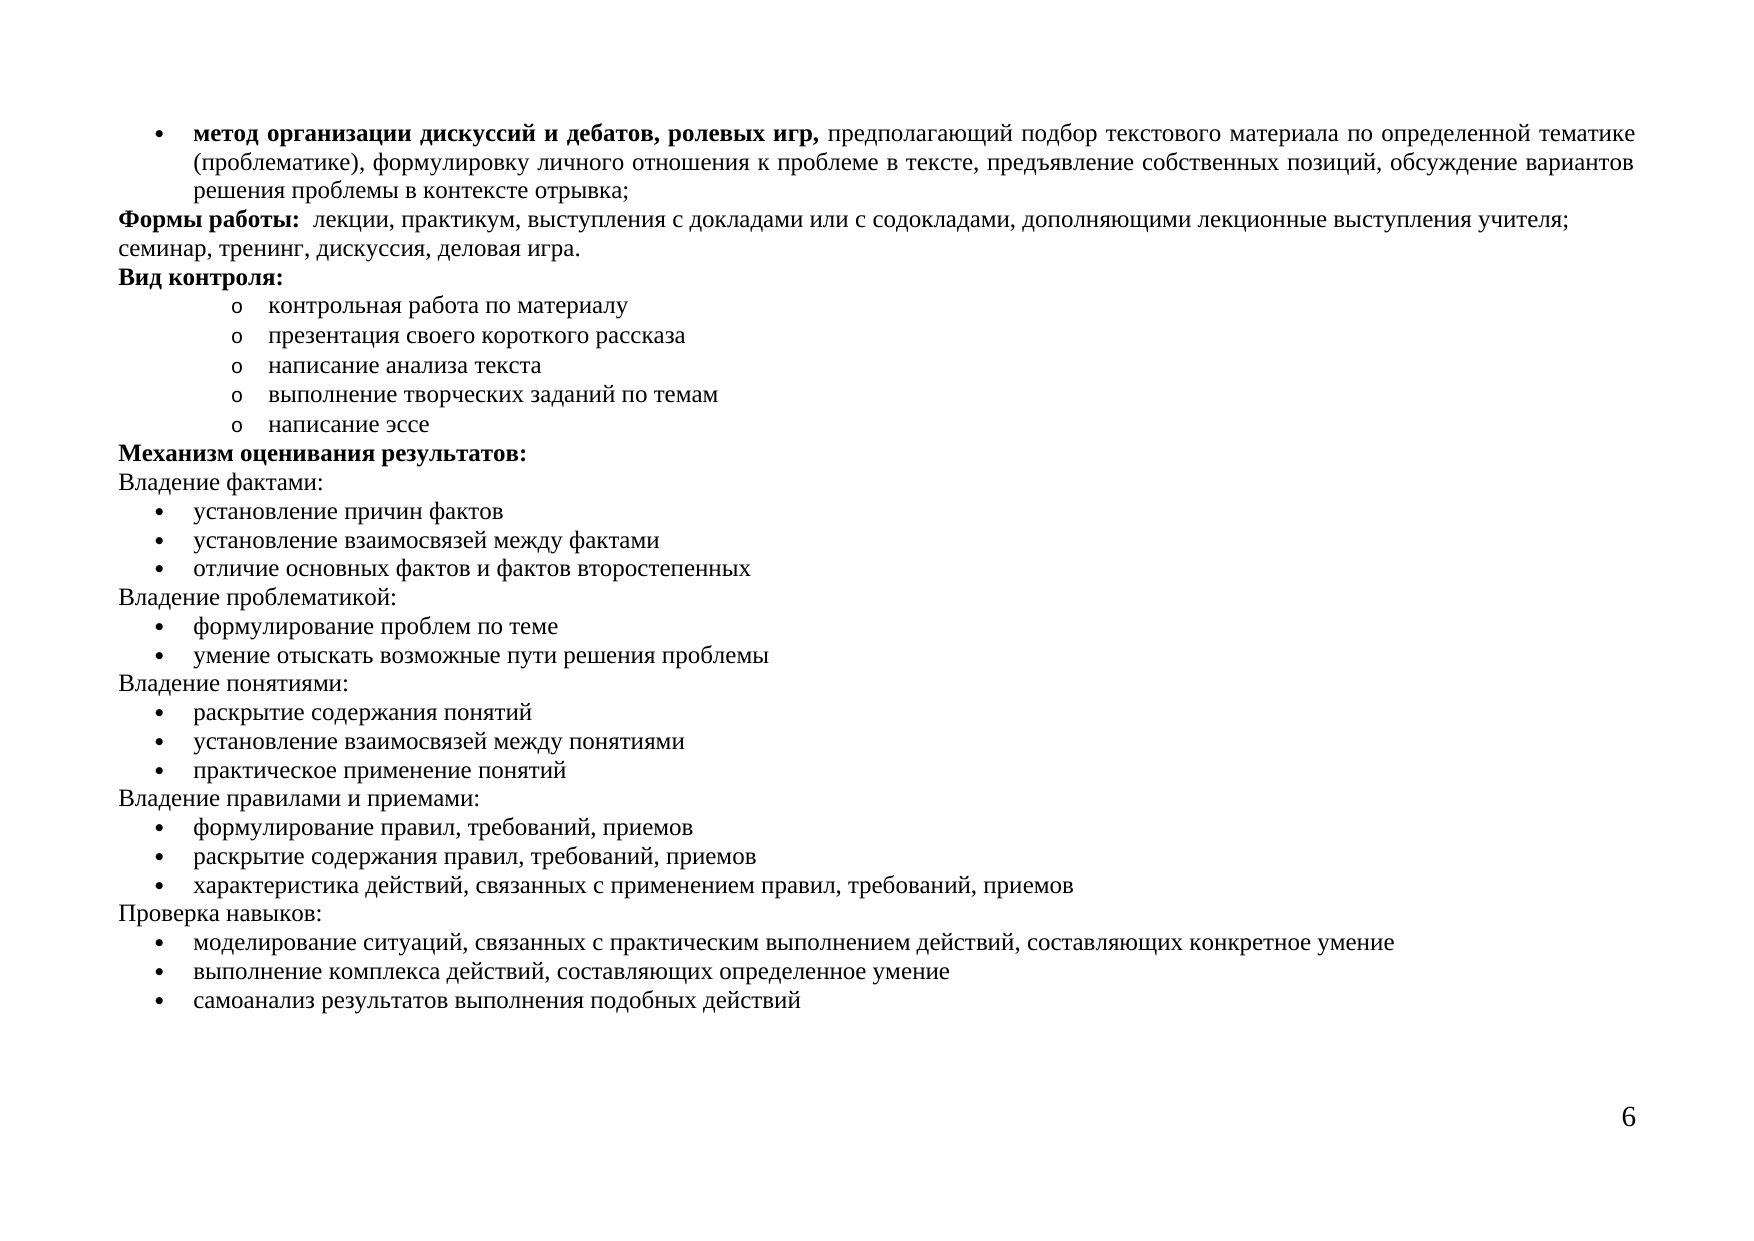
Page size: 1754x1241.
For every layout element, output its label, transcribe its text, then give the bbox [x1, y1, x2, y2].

list отличие основных фактов и фактов второстепенных [156, 553, 1636, 582]
list умение отыскать возможные пути решения проблемы [156, 640, 1636, 668]
text Формы работы: лекции, практикум, выступления с докладами или с содокладами, дополняющими лекционные выступления учителя; семинар, тренинг, дискуссия, деловая игра. [118, 204, 1636, 262]
text Владение проблематикой: [118, 582, 1636, 611]
text Вид контроля: [118, 262, 1636, 291]
list метод организации дискуссий и дебатов, ролевых игр, предполагающий подбор текстового материала по определенной тематике (проблематике), формулировку личного отношения к проблеме в тексте, предъявление собственных позиций, обсуждение вариантов решения проблемы в контексте отрывка; [156, 118, 1636, 204]
list установление взаимосвязей между фактами [156, 525, 1636, 553]
list презентация своего короткого рассказа [231, 320, 1636, 350]
list формулирование проблем по теме [156, 611, 1636, 640]
list самоанализ результатов выполнения подобных действий [156, 985, 1636, 1013]
list установление взаимосвязей между понятиями [156, 726, 1636, 755]
list характеристика действий, связанных с применением правил, требований, приемов [156, 870, 1636, 898]
text Владение правилами и приемами: [118, 783, 1636, 812]
list выполнение творческих заданий по темам [231, 379, 1636, 409]
list формулирование правил, требований, приемов [156, 812, 1636, 841]
list написание эссе [231, 409, 1636, 438]
text Владение фактами: [118, 467, 1636, 496]
text Механизм оценивания результатов: [118, 438, 1636, 467]
list моделирование ситуаций, связанных с практическим выполнением действий, составляющих конкретное умение [156, 927, 1636, 956]
list установление причин фактов [156, 496, 1636, 525]
text Владение понятиями: [118, 668, 1636, 697]
list выполнение комплекса действий, составляющих определенное умение [156, 956, 1636, 985]
list раскрытие содержания правил, требований, приемов [156, 841, 1636, 870]
list раскрытие содержания понятий [156, 697, 1636, 726]
text Проверка навыков: [118, 898, 1636, 927]
list контрольная работа по материалу [231, 291, 1636, 320]
list написание анализа текста [231, 350, 1636, 379]
list практическое применение понятий [156, 755, 1636, 783]
